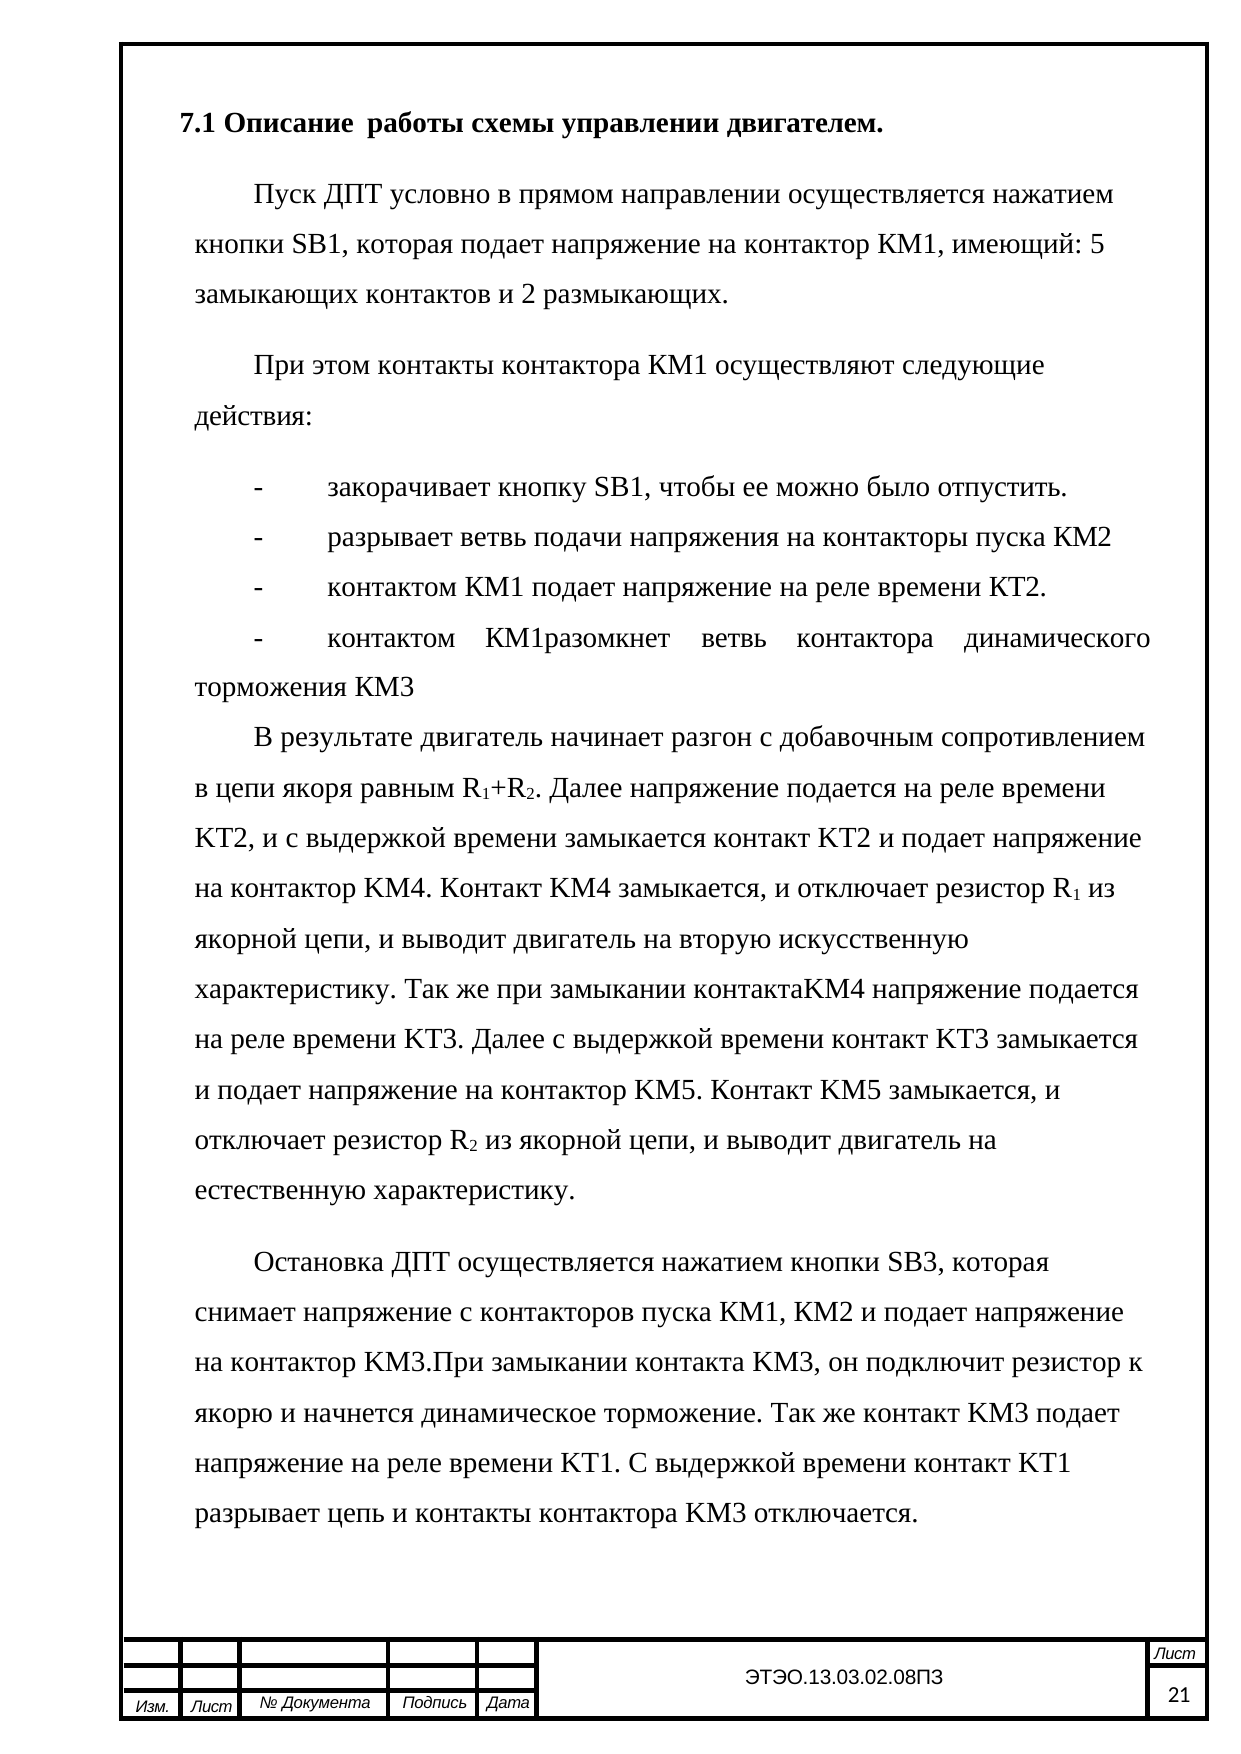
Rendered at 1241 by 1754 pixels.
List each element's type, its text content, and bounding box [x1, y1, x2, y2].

table_cell Лист [1150, 1642, 1205, 1663]
table_cell [242, 1668, 386, 1688]
table_cell Подпись [390, 1693, 475, 1716]
table_cell [123, 1664, 178, 1688]
table_cell ЭТЭО.13.03.02.08ПЗ [539, 1642, 1145, 1716]
table_cell [390, 1668, 475, 1688]
table_cell Лист [183, 1693, 237, 1716]
table_cell Дата [479, 1693, 534, 1716]
table_cell [183, 1668, 237, 1688]
table_cell 21 [1150, 1668, 1205, 1716]
table_cell № Документа [242, 1693, 386, 1716]
table_cell [479, 1642, 534, 1663]
table_cell [183, 1642, 237, 1663]
table_cell [123, 1638, 178, 1663]
table_cell [242, 1642, 386, 1663]
table_cell [479, 1668, 534, 1688]
table_cell [390, 1642, 475, 1663]
table_cell Изм. [123, 1689, 178, 1716]
table_header Описание работы схемы управлении двигателем. Пуск ДПТ условно в прямом направлении осуществляется нажатием кнопки SB1, которая подает напряжение на контактор КМ1, имеющий: 5 замыкающих контактов и 2 размыкающих. При этом контакты контактора КМ1 осуществляют следующие действия: закорачивает кнопку SB1, чтобы ее можно было отпустить. разрывает ветвь подачи напряжения на контакторы пуска КМ2 контактом КМ1 подает напряжение на реле времени КТ2. контактом КМ1разомкнет ветвь контактора динамического торможения КМ3 В результате двигатель начинает разгон с добавочным сопротивлением в цепи якоря равным R1+R2. Далее напряжение подается на реле времени KT2, и с выдержкой времени замыкается контакт KT2 и подает напряжение на контактор KM4. Контакт KM4 замыкается, и отключает резистор R1 из якорной цепи, и выводит двигатель на вторую искусственную характеристику. Так же при замыкании контактаKM4 напряжение подается на реле времени KT3. Далее с выдержкой времени контакт KT3 замыкается и подает напряжение на контактор KM5. Контакт KM5 замыкается, и отключает резистор R2 из якорной цепи, и выводит двигатель на естественную характеристику. Остановка ДПТ осуществляется нажатием кнопки SB3, которая снимает напряжение с контакторов пуска КМ1, КМ2 и подает напряжение на контактор KM3.При замыкании контакта KM3, он подключит резистор к якорю и начнется динамическое торможение. Так же контакт KM3 подает напряжение на реле времени KT1. С выдержкой времени контакт KT1 разрывает цепь и контакты контактора KM3 отключается. [123, 46, 1205, 1637]
